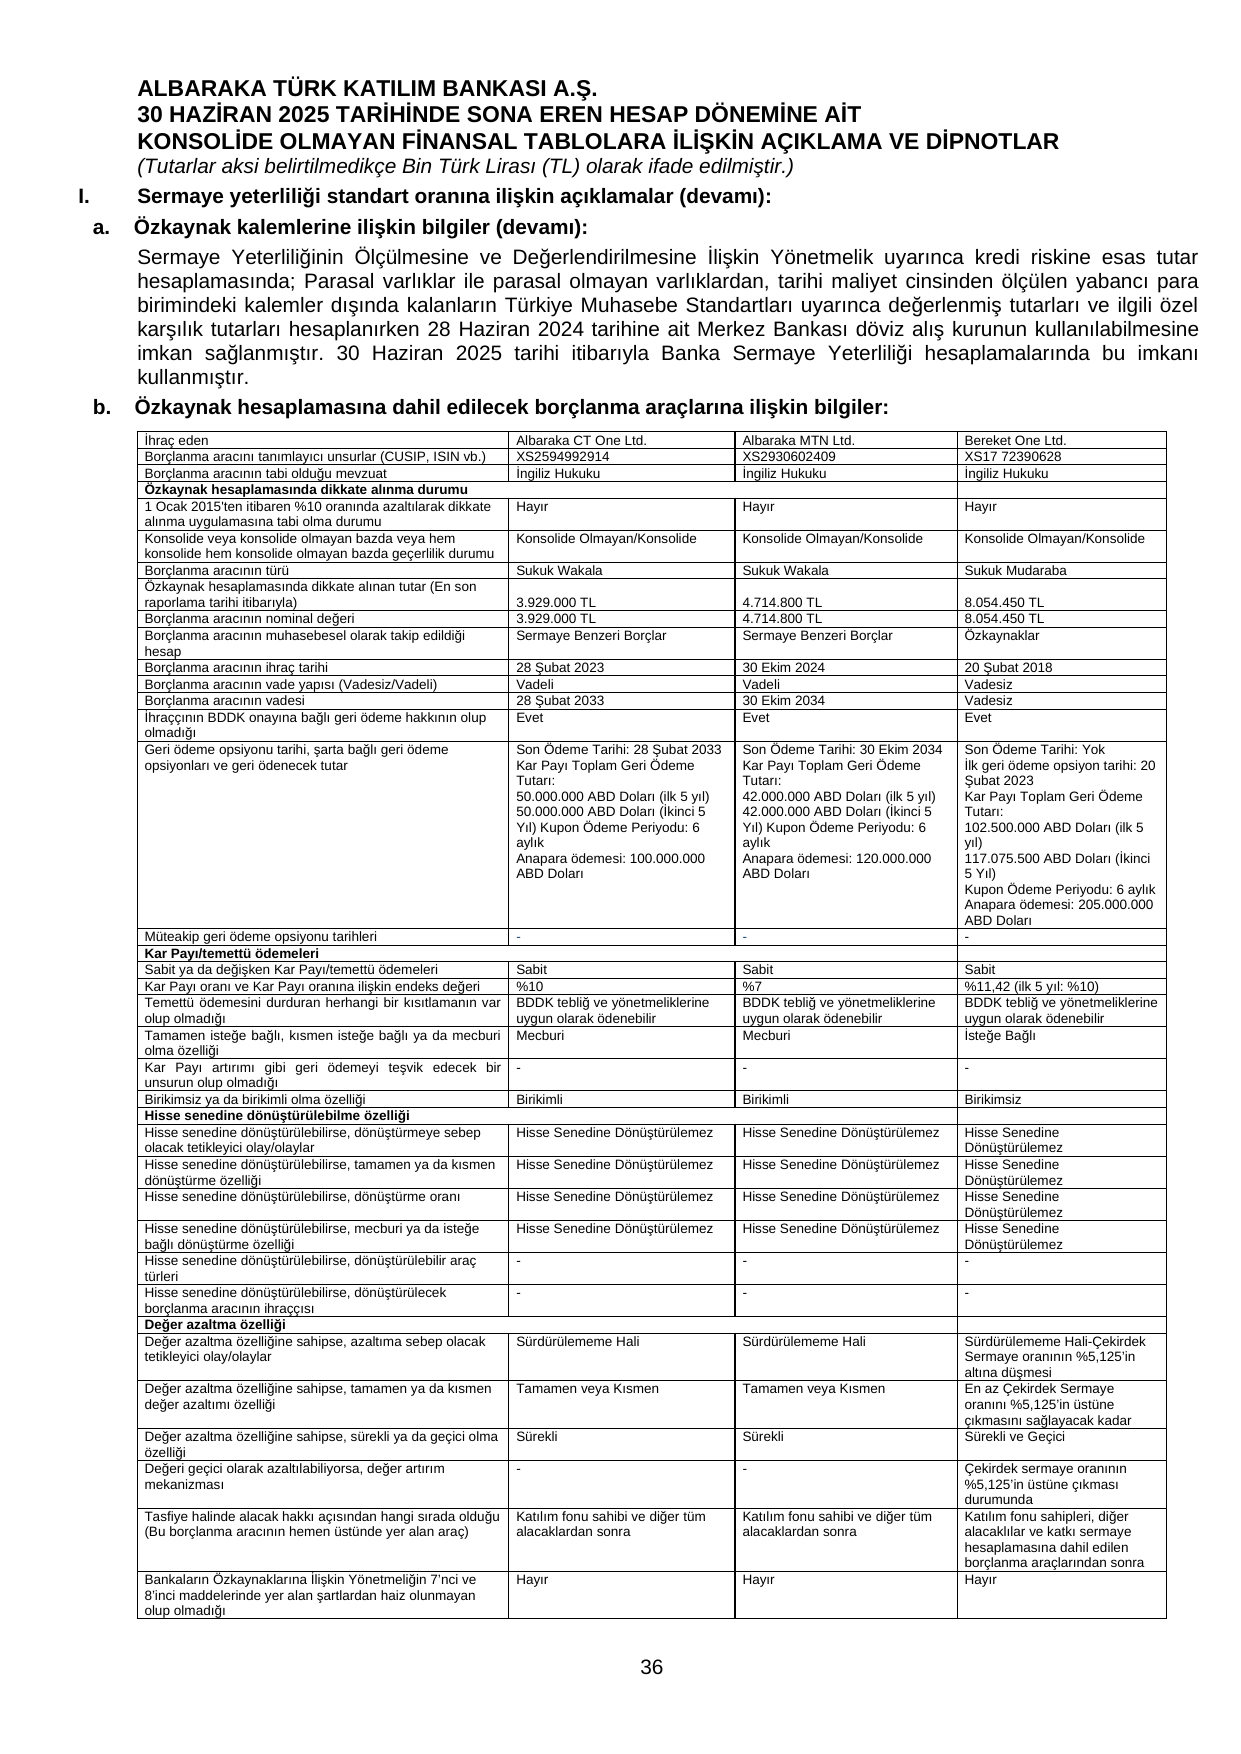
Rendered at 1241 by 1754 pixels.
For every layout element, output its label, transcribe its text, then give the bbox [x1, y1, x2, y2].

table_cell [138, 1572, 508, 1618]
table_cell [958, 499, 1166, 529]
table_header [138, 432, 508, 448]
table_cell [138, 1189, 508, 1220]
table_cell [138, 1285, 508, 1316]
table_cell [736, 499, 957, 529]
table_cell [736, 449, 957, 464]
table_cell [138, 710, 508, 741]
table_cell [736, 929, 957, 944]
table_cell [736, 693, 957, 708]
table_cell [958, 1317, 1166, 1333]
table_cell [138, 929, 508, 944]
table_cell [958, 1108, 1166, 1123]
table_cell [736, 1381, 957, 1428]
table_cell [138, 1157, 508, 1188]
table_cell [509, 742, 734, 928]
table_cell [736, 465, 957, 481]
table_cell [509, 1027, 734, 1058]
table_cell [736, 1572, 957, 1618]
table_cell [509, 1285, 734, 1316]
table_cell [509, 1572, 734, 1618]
list Özkaynak kalemlerine ilişkin bilgiler (devamı): [93, 214, 1166, 238]
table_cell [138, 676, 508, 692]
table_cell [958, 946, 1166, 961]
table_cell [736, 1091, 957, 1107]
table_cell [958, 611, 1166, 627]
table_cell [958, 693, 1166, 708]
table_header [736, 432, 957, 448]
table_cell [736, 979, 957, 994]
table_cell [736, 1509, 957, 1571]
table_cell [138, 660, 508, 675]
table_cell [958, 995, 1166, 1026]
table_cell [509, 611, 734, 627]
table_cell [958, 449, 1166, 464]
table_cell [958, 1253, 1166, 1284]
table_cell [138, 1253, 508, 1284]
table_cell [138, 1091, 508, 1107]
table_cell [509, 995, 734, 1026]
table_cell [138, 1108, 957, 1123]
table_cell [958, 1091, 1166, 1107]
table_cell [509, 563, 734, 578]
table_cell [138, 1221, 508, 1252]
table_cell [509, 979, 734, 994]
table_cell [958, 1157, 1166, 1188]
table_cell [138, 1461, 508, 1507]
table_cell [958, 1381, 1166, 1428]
list Sermaye yeterliliği standart oranına ilişkin açıklamalar (devamı): [78, 184, 1166, 208]
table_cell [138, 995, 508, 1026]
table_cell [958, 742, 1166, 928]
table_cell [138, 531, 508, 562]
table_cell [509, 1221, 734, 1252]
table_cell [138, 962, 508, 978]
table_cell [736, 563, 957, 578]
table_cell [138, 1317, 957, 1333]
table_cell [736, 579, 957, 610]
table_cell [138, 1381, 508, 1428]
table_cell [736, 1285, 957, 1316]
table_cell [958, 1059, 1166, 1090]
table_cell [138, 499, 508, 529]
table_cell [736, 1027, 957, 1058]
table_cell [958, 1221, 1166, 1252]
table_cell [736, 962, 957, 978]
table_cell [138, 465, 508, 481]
text Sermaye Yeterliliğinin Ölçülmesine ve Değerlendirilmesine İlişkin Yönetmelik uyarınca kredi riskine esas tutar hesaplamasında; Parasal varlıklar ile parasal olmayan varlıklardan, tarihi maliyet cinsinden ölçülen yabancı para birimindeki kalemler dışında kalanların Türkiye Muhasebe Standartları uyarınca değerlenmiş tutarları ve ilgili özel karşılık tutarları hesaplanırken 28 Haziran 2024 tarihine ait Merkez Bankası döviz alış kurunun kullanılabilmesine imkan sağlanmıştır. 30 Haziran 2025 tarihi itibarıyla Banka Sermaye Yeterliliği hesaplamalarında bu imkanı kullanmıştır. [137, 245, 1200, 388]
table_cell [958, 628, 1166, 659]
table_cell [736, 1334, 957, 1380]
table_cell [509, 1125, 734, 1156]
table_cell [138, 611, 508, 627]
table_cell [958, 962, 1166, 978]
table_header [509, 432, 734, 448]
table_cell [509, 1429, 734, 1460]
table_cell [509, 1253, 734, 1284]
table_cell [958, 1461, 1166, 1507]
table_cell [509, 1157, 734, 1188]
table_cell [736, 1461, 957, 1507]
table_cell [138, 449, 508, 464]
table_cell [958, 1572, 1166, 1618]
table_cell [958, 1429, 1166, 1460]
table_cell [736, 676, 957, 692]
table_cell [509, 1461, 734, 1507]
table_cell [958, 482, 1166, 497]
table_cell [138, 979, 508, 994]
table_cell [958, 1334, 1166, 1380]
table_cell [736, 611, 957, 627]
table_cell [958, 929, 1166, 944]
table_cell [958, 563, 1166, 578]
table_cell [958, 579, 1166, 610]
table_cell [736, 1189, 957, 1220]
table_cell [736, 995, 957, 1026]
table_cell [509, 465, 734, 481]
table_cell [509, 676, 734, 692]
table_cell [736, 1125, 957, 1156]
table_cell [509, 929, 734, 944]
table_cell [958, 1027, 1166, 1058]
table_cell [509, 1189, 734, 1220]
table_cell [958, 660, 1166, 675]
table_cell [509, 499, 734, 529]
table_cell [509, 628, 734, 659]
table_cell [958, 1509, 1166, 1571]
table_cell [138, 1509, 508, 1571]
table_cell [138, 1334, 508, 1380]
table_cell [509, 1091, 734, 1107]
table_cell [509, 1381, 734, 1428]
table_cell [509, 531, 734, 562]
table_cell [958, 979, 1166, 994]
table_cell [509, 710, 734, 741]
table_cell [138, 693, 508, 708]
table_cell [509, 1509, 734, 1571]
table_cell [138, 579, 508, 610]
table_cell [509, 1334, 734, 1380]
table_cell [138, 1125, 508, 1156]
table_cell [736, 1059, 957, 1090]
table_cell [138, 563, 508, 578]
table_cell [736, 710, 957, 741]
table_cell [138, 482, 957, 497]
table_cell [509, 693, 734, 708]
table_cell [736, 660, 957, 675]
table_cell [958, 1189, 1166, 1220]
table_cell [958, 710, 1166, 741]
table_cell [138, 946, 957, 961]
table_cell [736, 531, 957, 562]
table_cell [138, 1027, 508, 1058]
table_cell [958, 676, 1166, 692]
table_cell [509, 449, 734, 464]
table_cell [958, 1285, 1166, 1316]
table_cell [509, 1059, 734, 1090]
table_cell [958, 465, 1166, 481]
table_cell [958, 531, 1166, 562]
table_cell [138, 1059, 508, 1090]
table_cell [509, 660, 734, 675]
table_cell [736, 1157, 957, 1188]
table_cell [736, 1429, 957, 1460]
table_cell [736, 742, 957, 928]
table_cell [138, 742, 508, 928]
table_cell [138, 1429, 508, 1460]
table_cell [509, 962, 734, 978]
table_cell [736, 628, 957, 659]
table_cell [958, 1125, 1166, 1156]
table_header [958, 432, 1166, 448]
text b. Özkaynak hesaplamasına dahil edilecek borçlanma araçlarına ilişkin bilgiler: [93, 395, 1166, 419]
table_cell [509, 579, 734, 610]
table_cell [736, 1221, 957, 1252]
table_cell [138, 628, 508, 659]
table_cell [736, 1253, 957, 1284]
